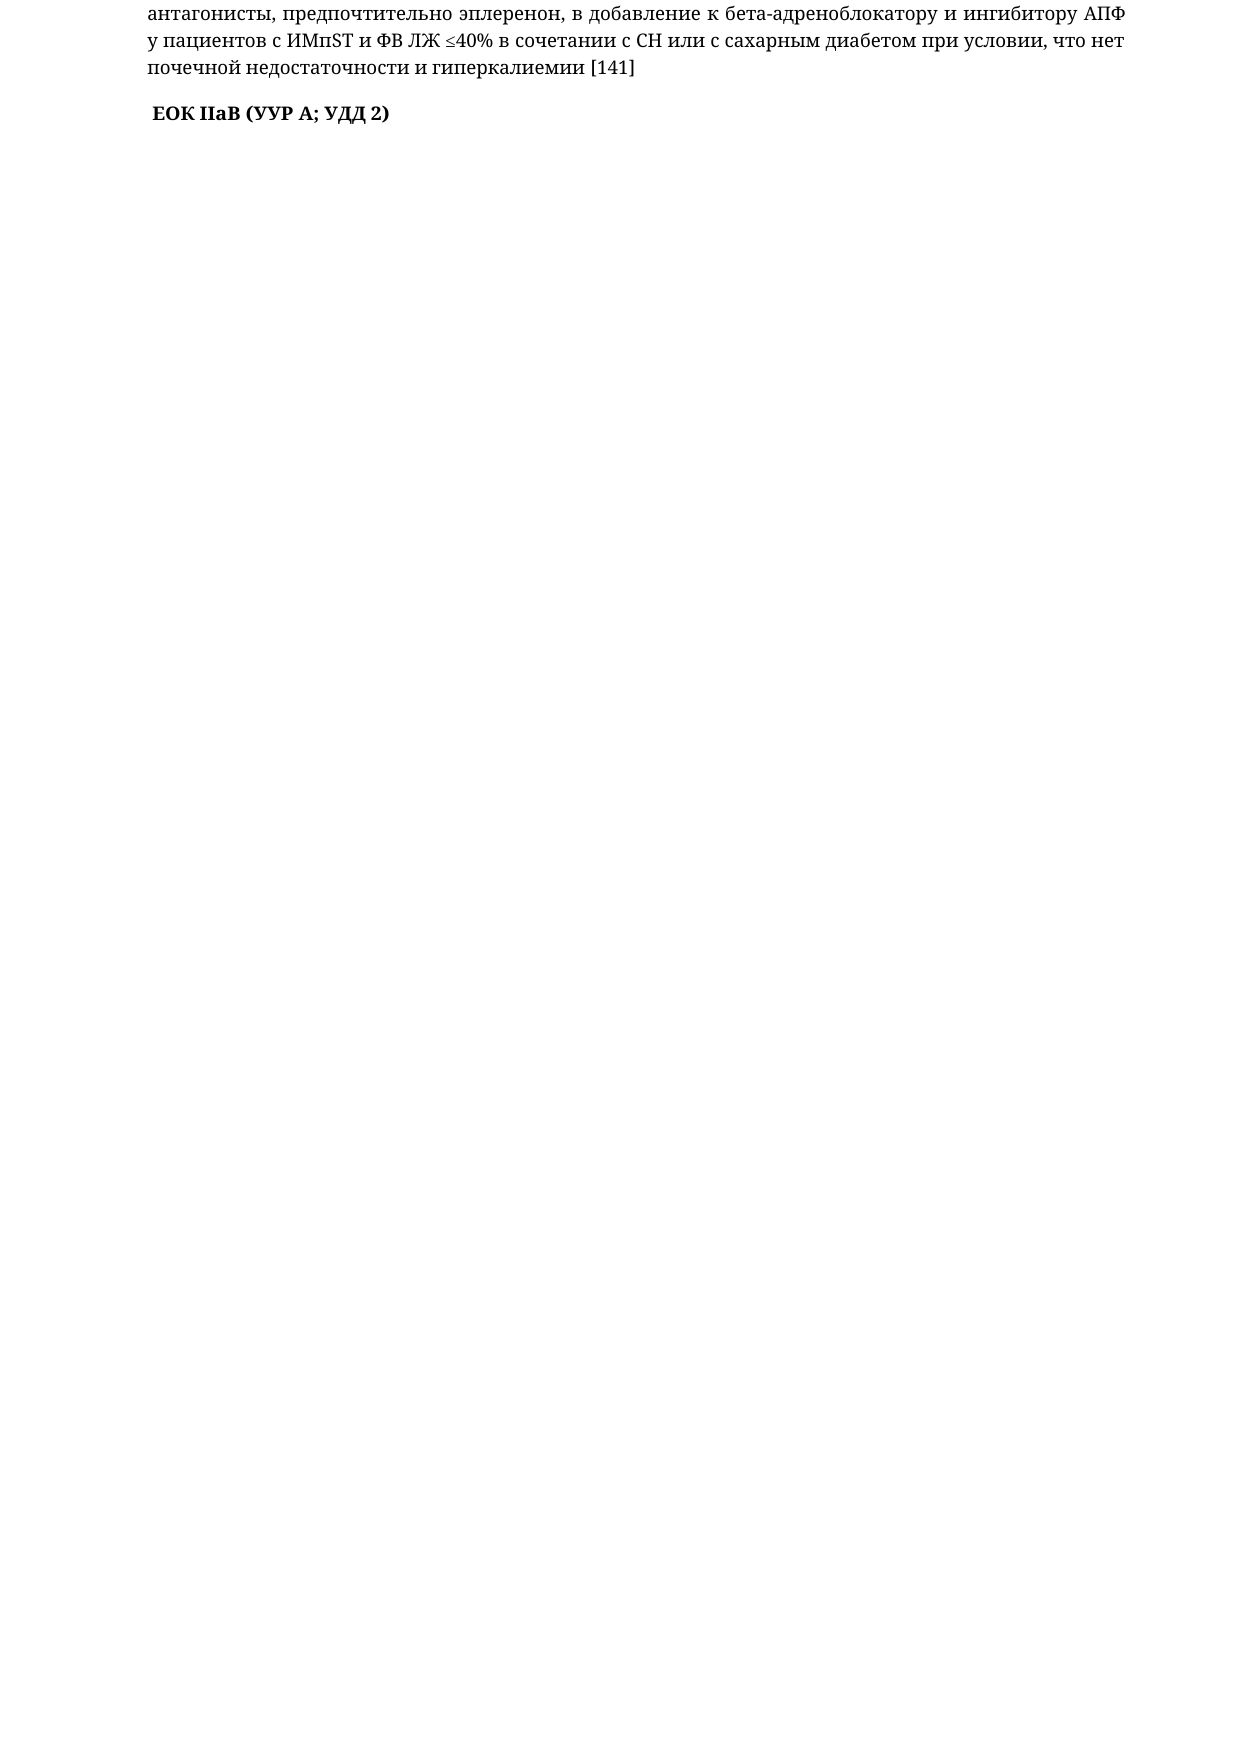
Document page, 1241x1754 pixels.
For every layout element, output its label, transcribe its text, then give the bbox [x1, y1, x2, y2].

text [147, 0, 1125, 79]
subtitle ЕОК IIaB (УУР А; УДД 2) [152, 100, 1240, 125]
